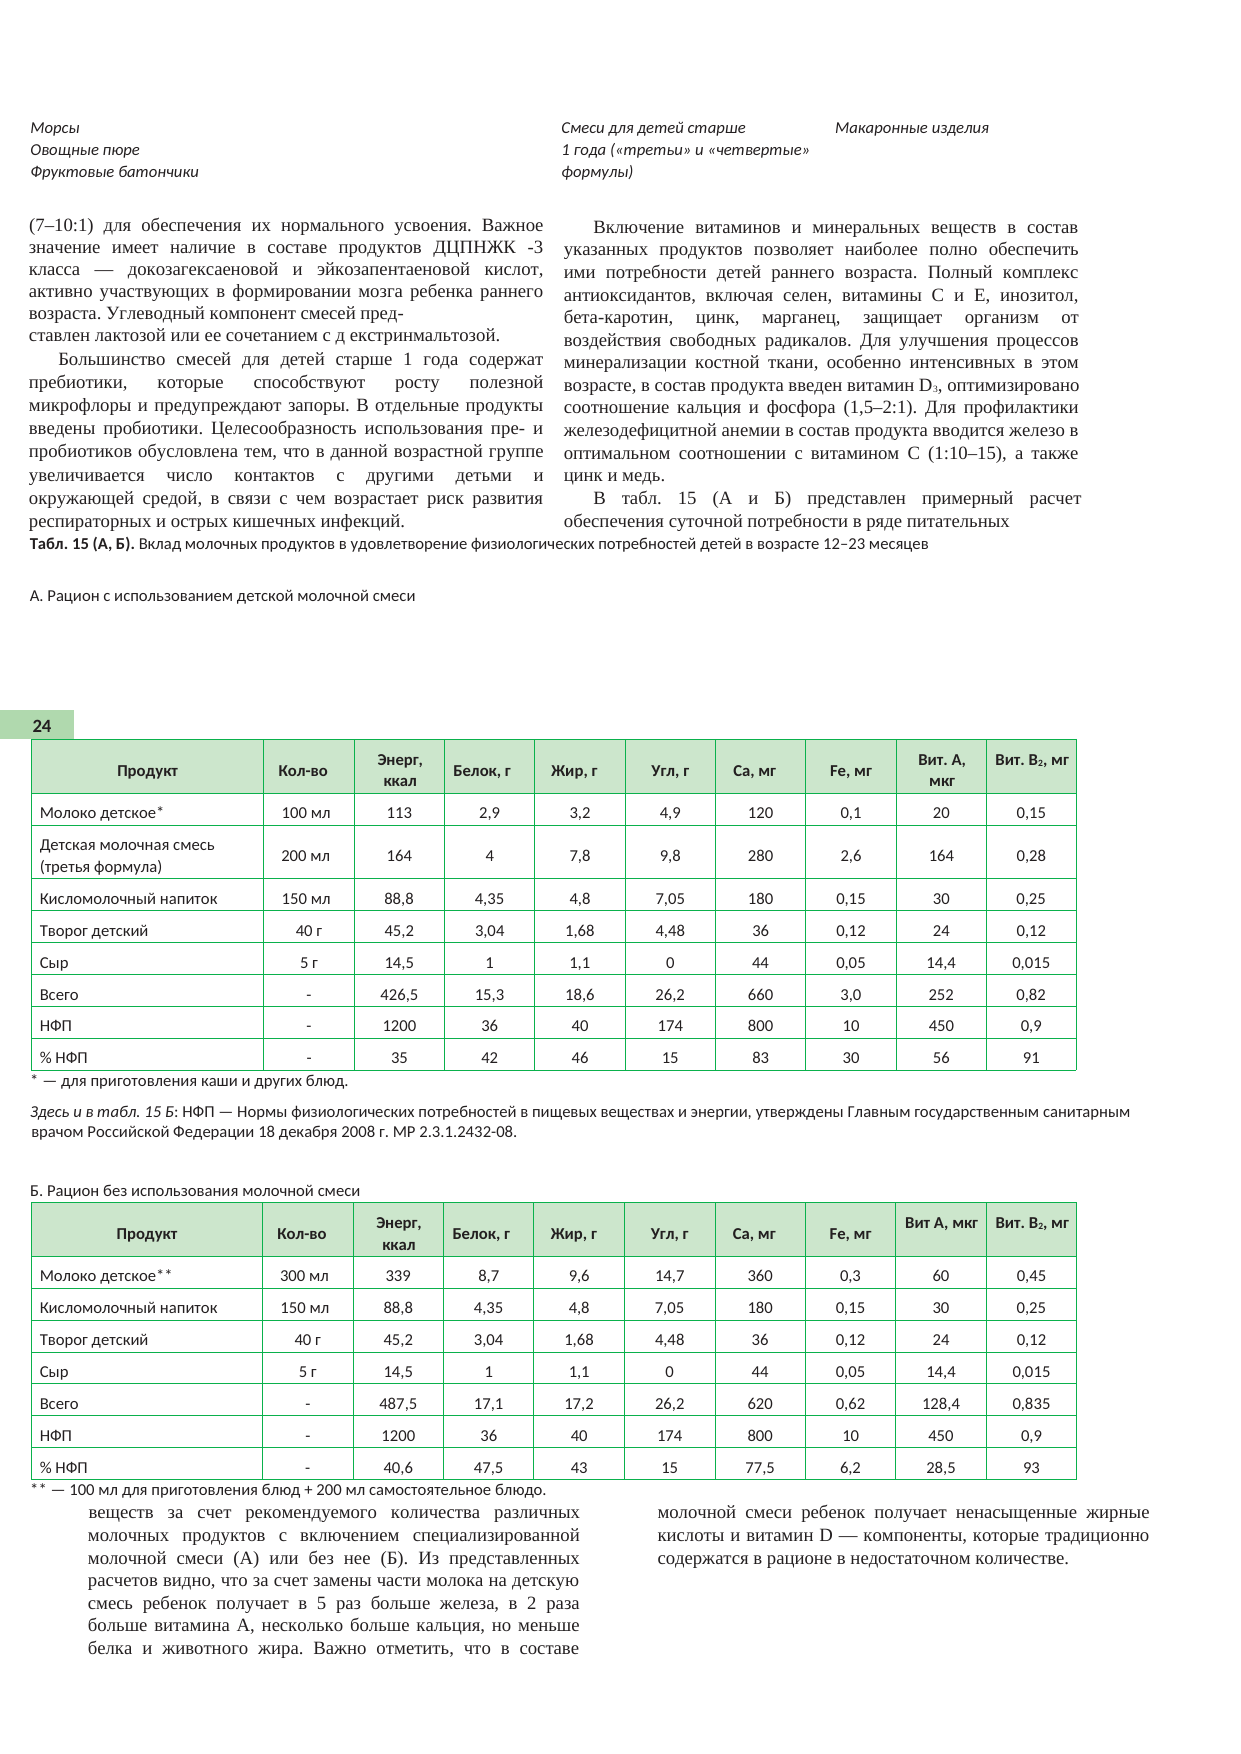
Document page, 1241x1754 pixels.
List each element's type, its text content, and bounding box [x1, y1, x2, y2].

table_cell 0,3 [806, 1257, 895, 1288]
table_cell 40 г [263, 1321, 353, 1351]
table_cell - [264, 1039, 354, 1069]
table_cell 1200 [354, 1416, 443, 1447]
table_cell 36 [445, 1007, 534, 1038]
table_cell 14,7 [625, 1257, 715, 1288]
table_header Энерг, ккал [355, 740, 444, 793]
table_cell 14,4 [897, 943, 986, 974]
table_cell 4,35 [444, 1289, 533, 1319]
table_cell 91 [987, 1039, 1076, 1069]
text веществ за счет рекомендуемого количества различных молочных продуктов с включением специализированной молочной смеси (А) или без нее (Б). Из представленных расчетов видно, что за счет замены части молока на детскую смесь ребенок получает в 5 раз больше железа, в 2 раза больше витамина А, несколько больше кальция, но меньше белка и животного жира. Важно отметить, что в составе молочной смеси ребенок получает ненасыщенные жирные кислоты и витамин D — компоненты, которые традиционно содержатся в рационе в недостаточном количестве. [88, 1501, 580, 1658]
table_cell 15,3 [445, 975, 534, 1006]
table_cell 1 [444, 1353, 533, 1383]
table_cell 0,25 [987, 879, 1076, 910]
table_cell 4,9 [626, 794, 715, 824]
table_cell 4,8 [534, 1289, 624, 1319]
table_cell % НФП [32, 1448, 262, 1479]
table_cell 1,1 [535, 943, 625, 974]
table_cell Молоко детское* [32, 794, 263, 824]
table_cell 180 [716, 1289, 805, 1319]
table_cell 4,35 [445, 879, 534, 910]
table_cell 6,2 [806, 1448, 895, 1479]
table_cell 14,4 [896, 1353, 986, 1383]
text А. Рацион с использованием детской молочной смеси [29, 585, 1152, 606]
table_cell - [264, 975, 354, 1006]
table_cell 0,12 [987, 1321, 1076, 1351]
table_cell Всего [32, 1384, 262, 1415]
table_cell 40 [535, 1007, 625, 1038]
table_cell 10 [806, 1416, 895, 1447]
table_cell 36 [444, 1416, 533, 1447]
table_cell 0,25 [987, 1289, 1076, 1319]
table_cell Включение витаминов и минеральных веществ в состав указанных продуктов позволяет наиболее полно обеспечить ими потребности детей раннего возраста. Полный комплекс антиоксидантов, включая селен, витамины С и Е, инозитол, бета-каротин, цинк, марганец, защищает организм от воздействия свободных радикалов. Для улучшения процессов минерализации костной ткани, особенно интенсивных в этом возрасте, в состав продукта введен витамин D3, оптимизировано соотношение кальция и фосфора (1,5–2:1). Для профилактики железодефицитной анемии в состав продукта вводится железо в оптимальном соотношении с витамином С (1:10–15), а также цинк и медь. В табл. 15 (А и Б) представлен примерный расчет обеспечения суточной потребности в ряде питательных [561, 183, 1082, 533]
table_cell 45,2 [354, 1321, 443, 1351]
table_cell 0,15 [806, 879, 896, 910]
table_cell 18,6 [535, 975, 625, 1006]
table_cell 56 [897, 1039, 986, 1069]
table_cell 0,62 [806, 1384, 895, 1415]
table_cell 44 [716, 943, 805, 974]
table_cell 1200 [355, 1007, 444, 1038]
table_cell 174 [625, 1416, 715, 1447]
table_cell НФП [32, 1007, 263, 1038]
table_cell - [263, 1384, 353, 1415]
table_header Вит. В2, мг [987, 740, 1076, 793]
table_cell 360 [716, 1257, 805, 1288]
table_cell 4 [445, 826, 534, 878]
table_cell 0,05 [806, 943, 896, 974]
table_header Вит. А, мкг [897, 740, 986, 793]
table_cell 7,05 [625, 1289, 715, 1319]
table_cell 174 [626, 1007, 715, 1038]
table_cell 42 [445, 1039, 534, 1069]
table_cell 30 [896, 1289, 986, 1319]
text Здесь и в табл. 15 Б: НФП — Нормы физиологических потребностей в пищевых веществах и энергии, утверждены Главным государственным санитарным врачом Российской Федерации 18 декабря 2008 г. МР 2.3.1.2432-08. [30, 1101, 1152, 1142]
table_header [29, 117, 561, 183]
table_cell 43 [534, 1448, 624, 1479]
table_cell 200 мл [264, 826, 354, 878]
table_cell 40 [534, 1416, 624, 1447]
table_cell Кисломолочный напиток [32, 1289, 262, 1319]
table_header Кол-во [264, 740, 354, 793]
table_cell - [263, 1448, 353, 1479]
table_cell 1,68 [535, 911, 625, 942]
table_cell 5 г [264, 943, 354, 974]
table_cell 252 [897, 975, 986, 1006]
table_cell 8,7 [444, 1257, 533, 1288]
table_cell 2,6 [806, 826, 896, 878]
table_cell Творог детский [32, 911, 263, 942]
table_cell 2,9 [445, 794, 534, 824]
table_cell 40,6 [354, 1448, 443, 1479]
table_cell 4,48 [626, 911, 715, 942]
table_cell 0,82 [987, 975, 1076, 1006]
table_cell % НФП [32, 1039, 263, 1069]
table_cell 339 [354, 1257, 443, 1288]
table_header Вит А, мкг [896, 1203, 986, 1256]
table_cell 0,9 [987, 1007, 1076, 1038]
table_cell 3,0 [806, 975, 896, 1006]
table_cell 40 г [264, 911, 354, 942]
table_cell 30 [897, 879, 986, 910]
table_cell 280 [716, 826, 805, 878]
table_cell 36 [716, 911, 805, 942]
table_header Жир, г [534, 1203, 624, 1256]
table_header Fe, мг [806, 1203, 895, 1256]
table_header Жир, г [535, 740, 625, 793]
table_cell 0,15 [806, 1289, 895, 1319]
table_cell 45,2 [355, 911, 444, 942]
text Табл. 15 (А, Б). Вклад молочных продуктов в удовлетворение физиологических потребностей детей в возрасте 12–23 месяцев [29, 533, 1081, 554]
table_cell 15 [626, 1039, 715, 1069]
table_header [561, 117, 1082, 183]
table_cell 1 [445, 943, 534, 974]
table_cell Молоко детское** [32, 1257, 262, 1288]
table_header Угл, г [625, 1203, 715, 1256]
table_cell 0,05 [806, 1353, 895, 1383]
table_cell 26,2 [625, 1384, 715, 1415]
table_cell 164 [355, 826, 444, 878]
table_cell 24 [896, 1321, 986, 1351]
table_cell 150 мл [263, 1289, 353, 1319]
table_cell 450 [897, 1007, 986, 1038]
table_cell 3,2 [535, 794, 625, 824]
table_cell 0 [626, 943, 715, 974]
table_cell 46 [535, 1039, 625, 1069]
table_cell 47,5 [444, 1448, 533, 1479]
table_cell 800 [716, 1007, 805, 1038]
table_cell 426,5 [355, 975, 444, 1006]
table_cell 88,8 [355, 879, 444, 910]
text Б. Рацион без использования молочной смеси [30, 1180, 1152, 1201]
table_header Fe, мг [806, 740, 896, 793]
table_cell Всего [32, 975, 263, 1006]
table_cell 5 г [263, 1353, 353, 1383]
table_header Белок, г [445, 740, 534, 793]
table_cell 9,8 [626, 826, 715, 878]
table_header Энерг, ккал [354, 1203, 443, 1256]
table_cell 15 [625, 1448, 715, 1479]
text веществ за счет рекомендуемого количества различных молочных продуктов с включением специализированной молочной смеси (А) или без нее (Б). Из представленных расчетов видно, что за счет замены части молока на детскую смесь ребенок получает в 5 раз больше железа, в 2 раза больше витамина А, несколько больше кальция, но меньше белка и животного жира. Важно отметить, что в составе молочной смеси ребенок получает ненасыщенные жирные кислоты и витамин D — компоненты, которые традиционно содержатся в рационе в недостаточном количестве. [657, 1501, 1150, 1568]
table_cell 1,68 [534, 1321, 624, 1351]
table_cell 7,8 [535, 826, 625, 878]
table_cell 0,015 [987, 943, 1076, 974]
table_cell - [264, 1007, 354, 1038]
table_header 24 [0, 710, 74, 739]
table_header Белок, г [444, 1203, 533, 1256]
table_cell 150 мл [264, 879, 354, 910]
table_cell 0,015 [987, 1353, 1076, 1383]
table_cell 1,1 [534, 1353, 624, 1383]
table_cell 17,2 [534, 1384, 624, 1415]
table_header Угл, г [626, 740, 715, 793]
table_cell Кисломолочный напиток [32, 879, 263, 910]
table_cell 0,9 [987, 1416, 1076, 1447]
table_cell 24 [897, 911, 986, 942]
table_cell 60 [896, 1257, 986, 1288]
table_cell 180 [716, 879, 805, 910]
table_cell 93 [987, 1448, 1076, 1479]
table_cell 28,5 [896, 1448, 986, 1479]
table_cell 660 [716, 975, 805, 1006]
table_cell 7,05 [626, 879, 715, 910]
table_cell 3,04 [444, 1321, 533, 1351]
table_cell 20 [897, 794, 986, 824]
table_cell 487,5 [354, 1384, 443, 1415]
table_cell 0,45 [987, 1257, 1076, 1288]
table_cell 26,2 [626, 975, 715, 1006]
table_header Ca, мг [716, 740, 805, 793]
table_header Вит. В2, мг [987, 1203, 1076, 1256]
table_cell 14,5 [355, 943, 444, 974]
table_cell Творог детский [32, 1321, 262, 1351]
table_cell 4,8 [535, 879, 625, 910]
table_cell 128,4 [896, 1384, 986, 1415]
table_cell 30 [806, 1039, 896, 1069]
table_cell 0,1 [806, 794, 896, 824]
table_cell 100 мл [264, 794, 354, 824]
table_cell 9,6 [534, 1257, 624, 1288]
table_cell 620 [716, 1384, 805, 1415]
table_cell (7–10:1) для обеспечения их нормального усвоения. Важное значение имеет наличие в составе продуктов ДЦПНЖК -3 класса — докозагексаеновой и эйкозапентаеновой кислот, активно участвующих в формировании мозга ребенка раннего возраста. Углеводный компонент смесей пред- ставлен лактозой или ее сочетанием с д екстринмальтозой. Большинство смесей для детей старше 1 года содержат пребиотики, которые способствуют росту полезной микрофлоры и предупреждают запоры. В отдельные продукты введены пробиотики. Целесообразность использования пре- и пробиотиков обусловлена тем, что в данной возрастной группе увеличивается число контактов с другими детьми и окружающей средой, в связи с чем возрастает риск развития респираторных и острых кишечных инфекций. [29, 183, 561, 533]
table_cell 4,48 [625, 1321, 715, 1351]
table_cell Сыр [32, 943, 263, 974]
table_cell 0,835 [987, 1384, 1076, 1415]
table_header Ca, мг [716, 1203, 805, 1256]
table_cell 0 [625, 1353, 715, 1383]
table_cell 83 [716, 1039, 805, 1069]
table_cell 10 [806, 1007, 896, 1038]
table_cell 35 [355, 1039, 444, 1069]
table_header Продукт [32, 740, 263, 793]
table_cell Детская молочная смесь (третья формула) [32, 826, 263, 878]
table_header Кол-во [263, 1203, 353, 1256]
table_cell 88,8 [354, 1289, 443, 1319]
table_cell 0,15 [987, 794, 1076, 824]
table_header Продукт [32, 1203, 262, 1256]
table_cell 450 [896, 1416, 986, 1447]
table_cell 800 [716, 1416, 805, 1447]
text ** — 100 мл для приготовления блюд + 200 мл самостоятельное блюдо. [30, 1479, 1152, 1500]
table_cell 44 [716, 1353, 805, 1383]
table_cell НФП [32, 1416, 262, 1447]
text * — для приготовления каши и других блюд. [30, 1070, 1152, 1090]
table_cell 164 [897, 826, 986, 878]
table_cell 14,5 [354, 1353, 443, 1383]
table_cell 0,12 [806, 911, 896, 942]
table_cell 120 [716, 794, 805, 824]
table_cell - [263, 1416, 353, 1447]
table_cell 36 [716, 1321, 805, 1351]
table_cell 17,1 [444, 1384, 533, 1415]
table_cell 3,04 [445, 911, 534, 942]
table_cell 0,28 [987, 826, 1076, 878]
table_cell 0,12 [987, 911, 1076, 942]
table_cell 113 [355, 794, 444, 824]
table_cell 300 мл [263, 1257, 353, 1288]
table_cell Сыр [32, 1353, 262, 1383]
table_cell 77,5 [716, 1448, 805, 1479]
table_cell 0,12 [806, 1321, 895, 1351]
